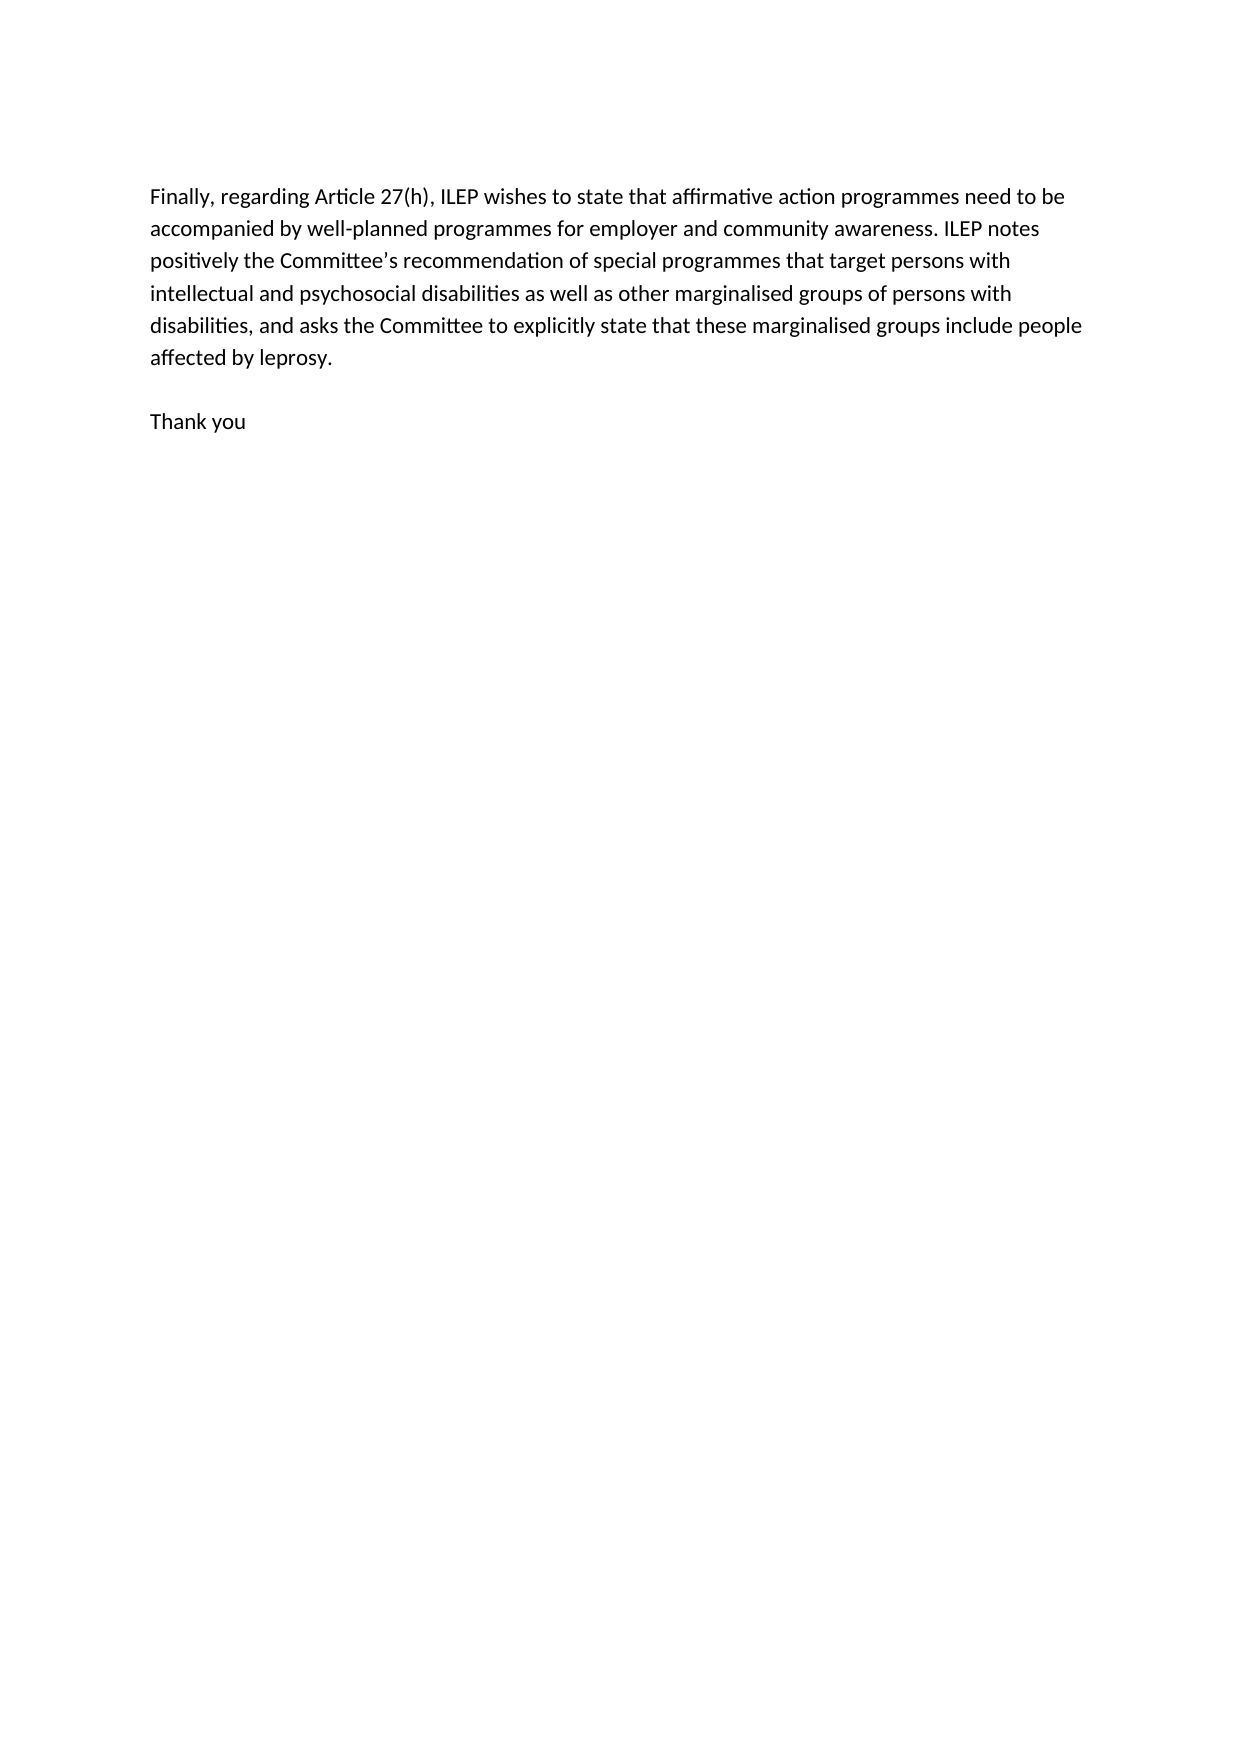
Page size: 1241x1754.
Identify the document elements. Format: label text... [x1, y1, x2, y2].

text Thank you [150, 407, 1090, 436]
text Finally, regarding Article 27(h), ILEP wishes to state that affirmative action programmes need to be accompanied by well-planned programmes for employer and community awareness. ILEP notes positively the Committee’s recommendation of special programmes that target persons with intellectual and psychosocial disabilities as well as other marginalised groups of persons with disabilities, and asks the Committee to explicitly state that these marginalised groups include people affected by leprosy. [150, 182, 1090, 371]
